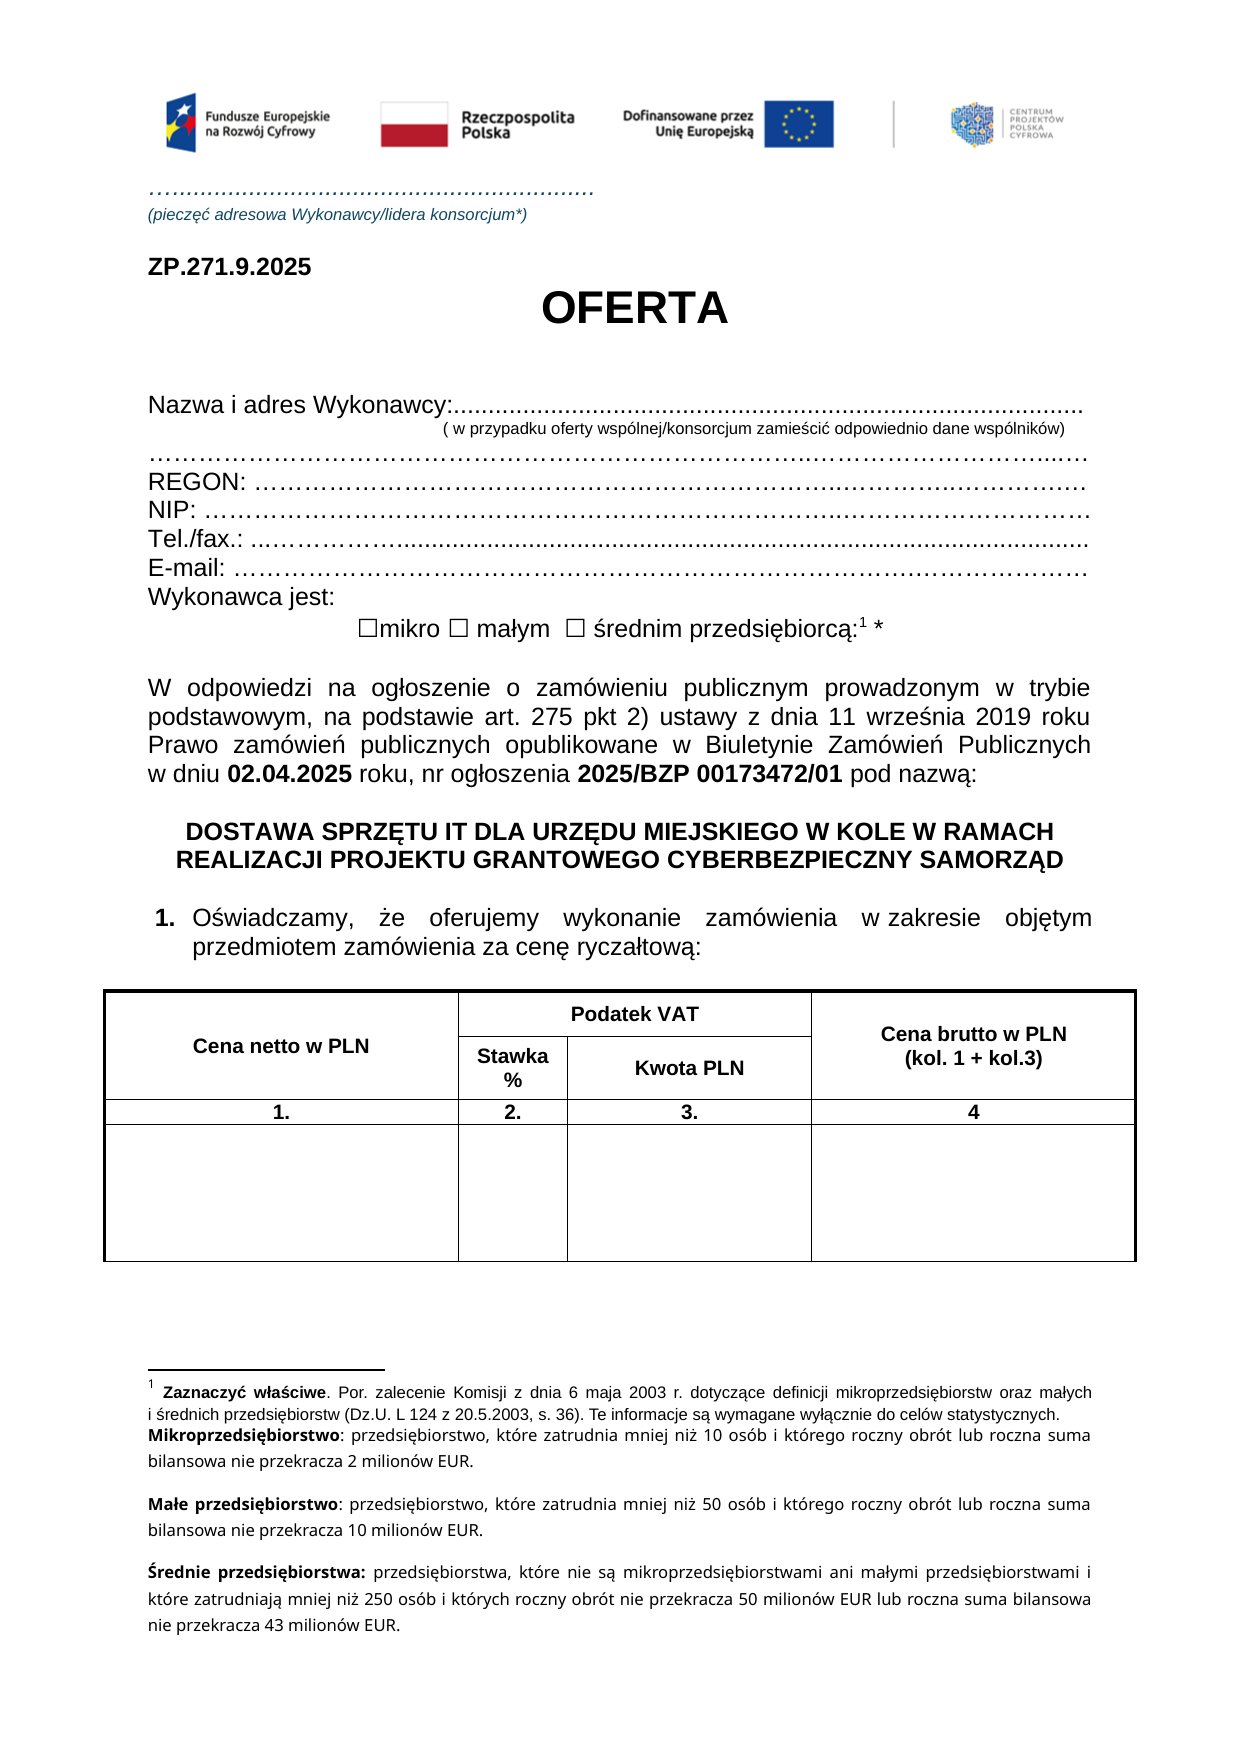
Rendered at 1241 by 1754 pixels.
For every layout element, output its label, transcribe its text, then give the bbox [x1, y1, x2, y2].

picture [147, 73, 1093, 172]
text …............................................................. [148, 172, 1092, 201]
table_cell 4 [812, 1100, 1134, 1124]
text OFERTA [177, 281, 1092, 333]
text ZP.271.9.2025 [148, 252, 1092, 281]
table_cell [568, 1125, 811, 1261]
text NIP: …………………………………………………………………..………………………… [148, 495, 1092, 524]
text Nazwa i adres Wykonawcy:........................................................................................... [148, 390, 1092, 418]
text mikro małym średnim przedsiębiorcą: * [148, 610, 1092, 644]
text (pieczęć adresowa Wykonawcy/lidera konsorcjum*) [148, 205, 1092, 224]
text DOSTAWA SPRZĘTU IT DLA URZĘDU MIEJSKIEGO W KOLE W RAMACH REALIZACJI PROJEKTU GRANTOWEGO CYBERBEZPIECZNY SAMORZĄD [148, 817, 1092, 874]
table_cell [106, 1125, 458, 1261]
text W odpowiedzi na ogłoszenie o zamówieniu publicznym prowadzonym w trybie podstawowym, na podstawie art. 275 pkt 2) ustawy z dnia 11 września 2019 roku Prawo zamówień publicznych opublikowane w Biuletynie Zamówień Publicznych w dniu 02.04.2025 roku, nr ogłoszenia 2025/BZP 00173472/01 pod nazwą: [148, 673, 1092, 788]
table_cell Stawka % [459, 1037, 567, 1099]
table_header Cena brutto w PLN (kol. 1 + kol.3) [812, 993, 1134, 1099]
table_cell 1. [106, 1100, 458, 1124]
text Wykonawca jest: [148, 581, 1092, 610]
text E-mail: ……………………………………………………………………….………………… [148, 553, 1092, 581]
text ( w przypadku oferty wspólnej/konsorcjum zamieścić odpowiednio dane wspólników) [148, 418, 1092, 438]
table_header Cena netto w PLN [106, 993, 458, 1099]
table_cell [459, 1125, 567, 1261]
text Tel./fax.: ...…………….................................................................................................... [148, 524, 1092, 553]
table_cell [812, 1125, 1134, 1261]
list Oświadczamy, że oferujemy wykonanie zamówienia w zakresie objętym przedmiotem zamówienia za cenę ryczałtową: [154, 903, 1092, 961]
table_header Podatek VAT [459, 993, 811, 1036]
table_cell 3. [568, 1100, 811, 1124]
table_cell 2. [459, 1100, 567, 1124]
table_cell Kwota PLN [568, 1037, 811, 1099]
text REGON: ……………………………………………………………..…………..………….… [148, 466, 1092, 495]
text ……………………………………………………………………..………………………....… [148, 438, 1092, 466]
